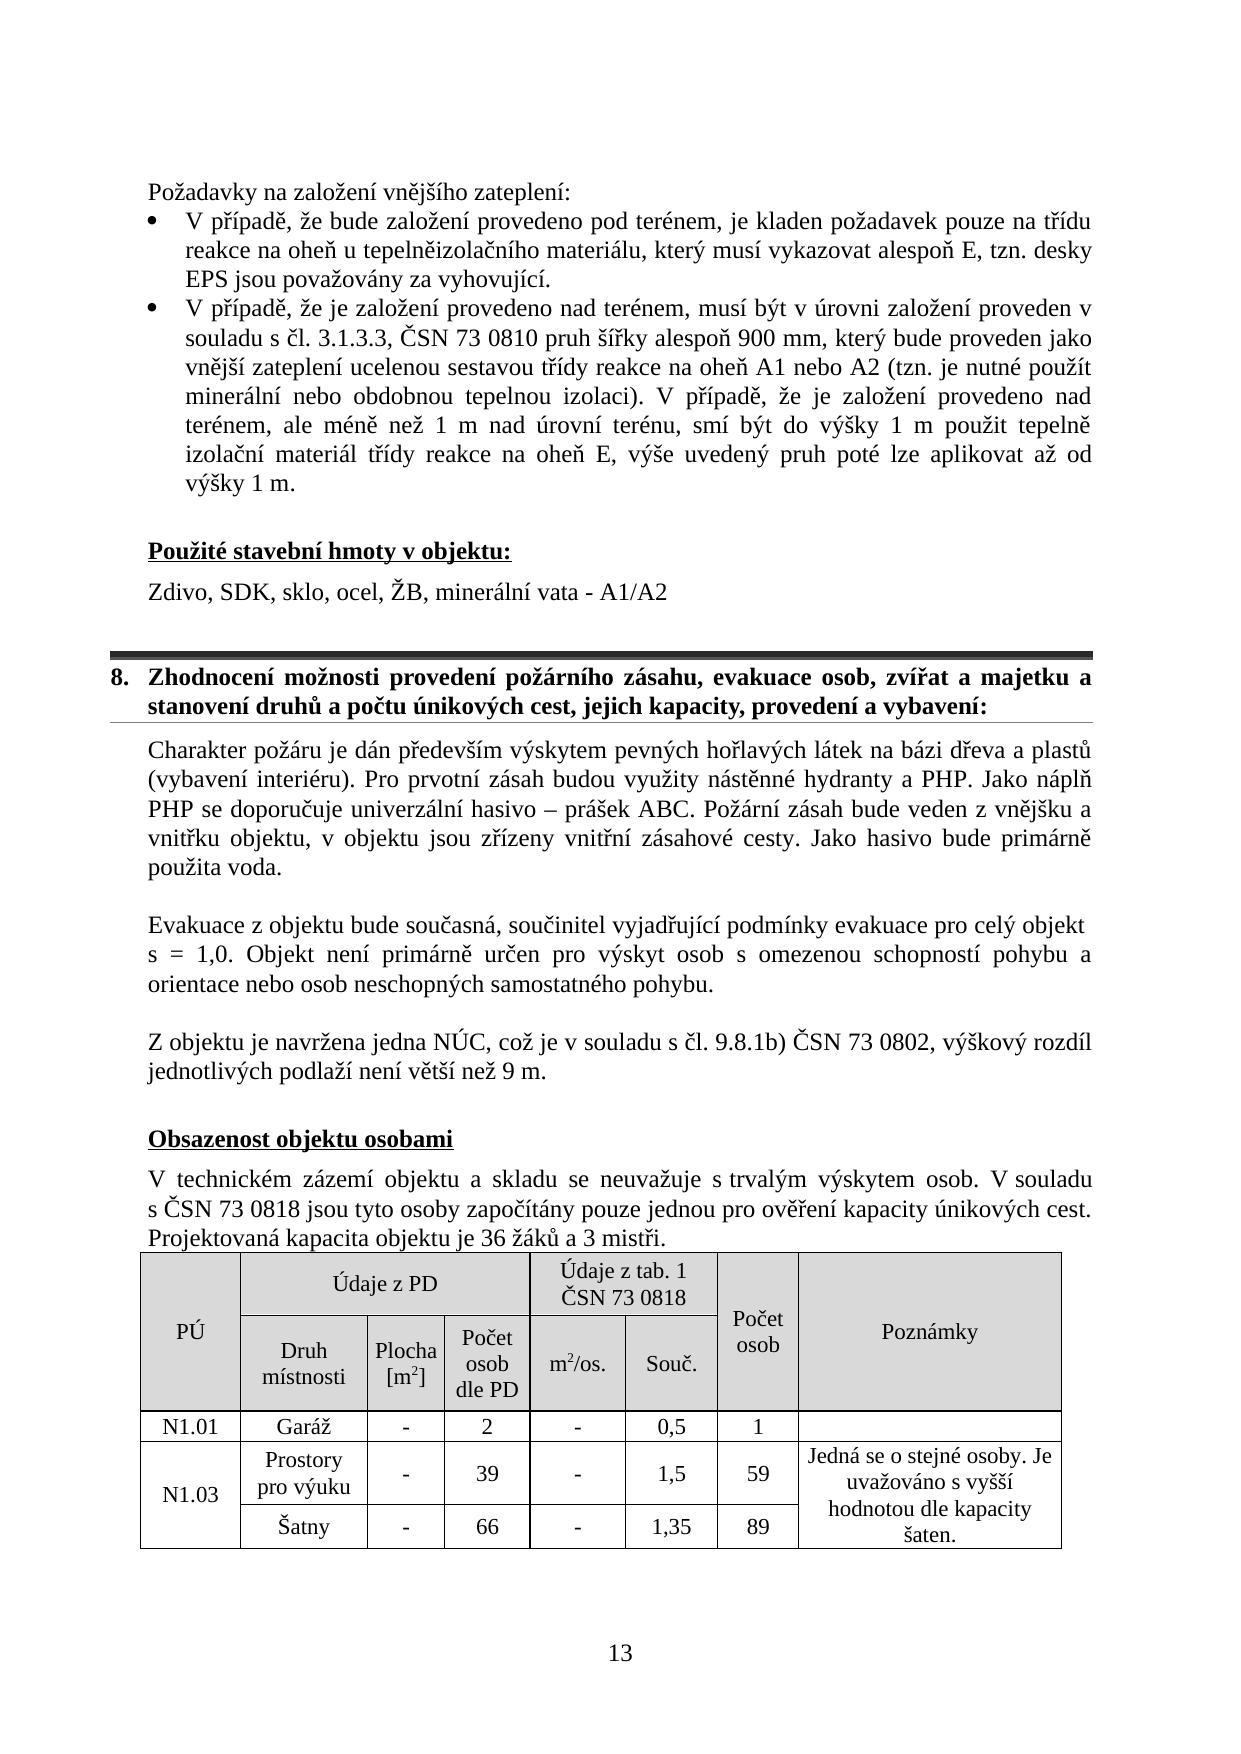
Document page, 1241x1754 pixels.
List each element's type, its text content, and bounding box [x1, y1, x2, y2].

subtitle Použité stavební hmoty v objektu: [148, 539, 1093, 564]
subtitle Obsazenost objektu osobami [148, 1127, 1093, 1152]
table_cell [799, 1412, 1061, 1441]
table_cell 0,5 [626, 1412, 717, 1441]
table_header Údaje z PD [241, 1253, 529, 1314]
text Z objektu je navržena jedna NÚC, což je v souladu s čl. 9.8.1b) ČSN 73 0802, výškový rozdíl jednotlivých podlaží není větší než 9 m. [148, 1027, 1093, 1085]
table_cell - [368, 1505, 444, 1547]
table_cell 59 [718, 1442, 798, 1503]
table_cell - [531, 1442, 625, 1503]
text Požadavky na založení vnějšího zateplení: [148, 177, 1093, 206]
text Charakter požáru je dán především výskytem pevných hořlavých látek na bázi dřeva a plastů (vybavení interiéru). Pro prvotní zásah budou využity nástěnné hydranty a PHP. Jako náplň PHP se doporučuje univerzální hasivo – prášek ABC. Požární zásah bude veden z vnějšku a vnitřku objektu, v objektu jsou zřízeny vnitřní zásahové cesty. Jako hasivo bude primárně použita voda. [148, 735, 1093, 881]
table_cell Souč. [626, 1316, 717, 1410]
table_cell Jedná se o stejné osoby. Je uvažováno s vyšší hodnotou dle kapacity šaten. [799, 1442, 1061, 1547]
list V případě, že je založení provedeno nad terénem, musí být v úrovni založení proveden v souladu s čl. 3.1.3.3, ČSN 73 0810 pruh šířky alespoň 900 mm, který bude proveden jako vnější zateplení ucelenou sestavou třídy reakce na oheň A1 nebo A2 (tzn. je nutné použít minerální nebo obdobnou tepelnou izolaci). V případě, že je založení provedeno nad terénem, ale méně než 1 m nad úrovní terénu, smí být do výšky 1 m použit tepelně izolační materiál třídy reakce na oheň E, výše uvedený pruh poté lze aplikovat až od výšky 1 m. [148, 293, 1093, 498]
table_cell m2/os. [531, 1316, 625, 1410]
subtitle Zhodnocení možnosti provedení požárního zásahu, evakuace osob, zvířat a majetku a stanovení druhů a počtu únikových cest, jejich kapacity, provedení a vybavení: [110, 660, 1093, 722]
table_header Poznámky [799, 1253, 1061, 1410]
text V technickém zázemí objektu a skladu se neuvažuje s trvalým výskytem osob. V souladu s ČSN 73 0818 jsou tyto osoby započítány pouze jednou pro ověření kapacity únikových cest. Projektovaná kapacita objektu je 36 žáků a 3 mistři. [148, 1164, 1093, 1252]
table_header Počet osob [718, 1253, 798, 1410]
table_cell N1.01 [141, 1412, 240, 1441]
table_cell Garáž [241, 1412, 367, 1441]
table_header Údaje z tab. 1 ČSN 73 0818 [531, 1253, 717, 1314]
table_cell 1,35 [626, 1505, 717, 1547]
table_cell Druh místnosti [241, 1316, 367, 1410]
table_cell 89 [718, 1505, 798, 1547]
table_cell - [531, 1505, 625, 1547]
table_cell Počet osob dle PD [445, 1316, 529, 1410]
table_cell - [531, 1412, 625, 1441]
table_cell - [368, 1412, 444, 1441]
table_cell 39 [445, 1442, 529, 1503]
table_cell N1.03 [141, 1442, 240, 1547]
table_header PÚ [141, 1253, 240, 1410]
table_cell - [368, 1442, 444, 1503]
table_cell Prostory pro výuku [241, 1442, 367, 1503]
table_cell Šatny [241, 1505, 367, 1547]
table_cell Plocha [m2] [368, 1316, 444, 1410]
table_cell 1,5 [626, 1442, 717, 1503]
table_cell 2 [445, 1412, 529, 1441]
text Zdivo, SDK, sklo, ocel, ŽB, minerální vata - A1/A2 [148, 577, 1093, 606]
text Evakuace z objektu bude současná, součinitel vyjadřující podmínky evakuace pro celý objekt s = 1,0. Objekt není primárně určen pro výskyt osob s omezenou schopností pohybu a orientace nebo osob neschopných samostatného pohybu. [148, 910, 1093, 998]
table_cell 66 [445, 1505, 529, 1547]
list V případě, že bude založení provedeno pod terénem, je kladen požadavek pouze na třídu reakce na oheň u tepelněizolačního materiálu, který musí vykazovat alespoň E, tzn. desky EPS jsou považovány za vyhovující. [148, 206, 1093, 293]
table_cell 1 [718, 1412, 798, 1441]
